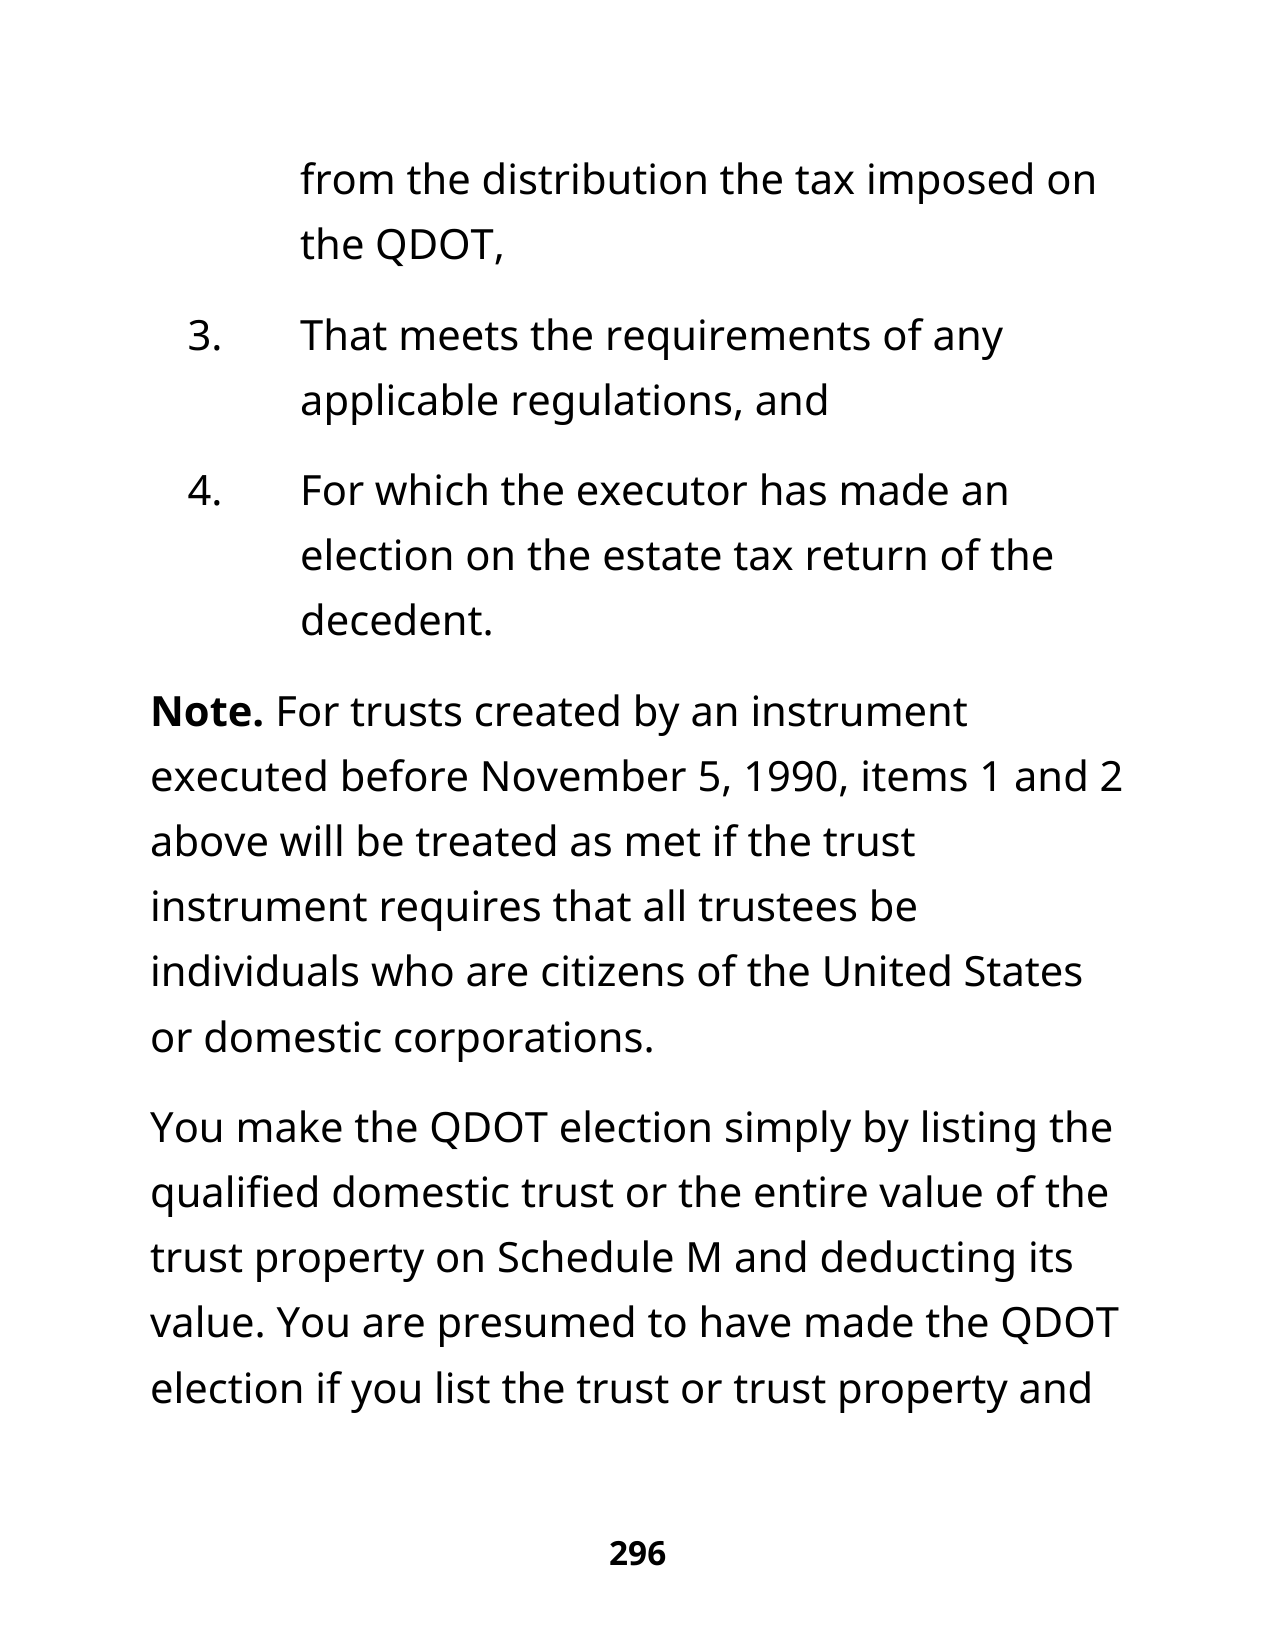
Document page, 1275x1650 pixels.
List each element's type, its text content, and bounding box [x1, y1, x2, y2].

list That meets the requirements of any applicable regulations, and [187, 305, 1125, 427]
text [150, 1098, 1125, 1415]
text Note. For trusts created by an instrument executed before November 5, 1990, items 1 and 2 above will be treated as met if the trust instrument requires that all trustees be individuals who are citizens of the United States or domestic corporations. [150, 681, 1125, 1064]
list For which the executor has made an election on the estate tax return of the decedent. [187, 461, 1125, 648]
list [187, 150, 1125, 272]
